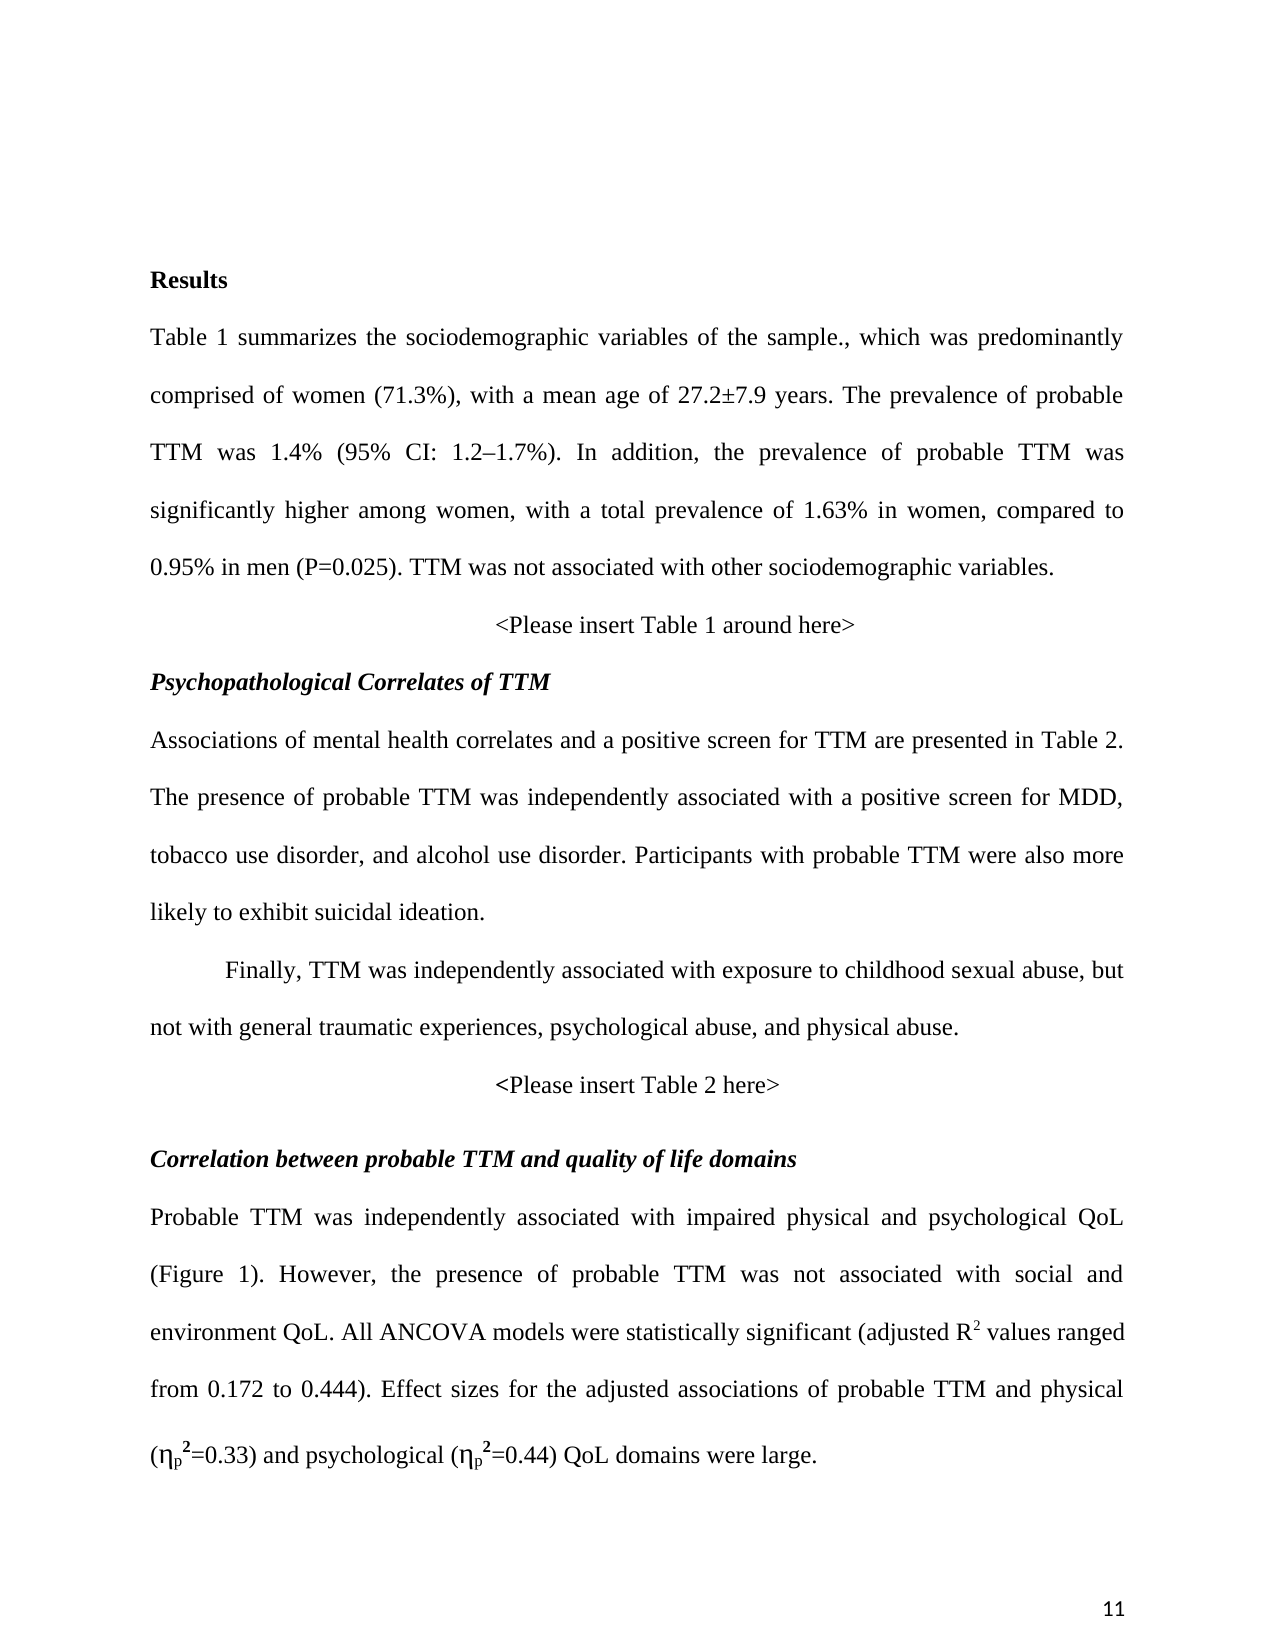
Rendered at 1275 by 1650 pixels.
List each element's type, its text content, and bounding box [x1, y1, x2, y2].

text <Please insert Table 1 around here> [150, 610, 1125, 639]
text Finally, TTM was independently associated with exposure to childhood sexual abuse, but not with general traumatic experiences, psychological abuse, and physical abuse. [150, 955, 1125, 1041]
text Table 1 summarizes the sociodemographic variables of the sample., which was predominantly comprised of women (71.3%), with a mean age of 27.2±7.9 years. The prevalence of probable TTM was 1.4% (95% CI: 1.2–1.7%). In addition, the prevalence of probable TTM was significantly higher among women, with a total prevalence of 1.63% in women, compared to 0.95% in men (P=0.025). TTM was not associated with other sociodemographic variables. [150, 322, 1125, 581]
subtitle Correlation between probable TTM and quality of life domains [150, 1144, 1125, 1173]
text Probable TTM was independently associated with impaired physical and psychological QoL (Figure 1). However, the presence of probable TTM was not associated with social and environment QoL. All ANCOVA models were statistically significant (adjusted R2 values ranged from 0.172 to 0.444). Effect sizes for the adjusted associations of probable TTM and physical (ηp2=0.33) and psychological (ηp2=0.44) QoL domains were large. [150, 1202, 1125, 1470]
subtitle Psychopathological Correlates of TTM [150, 667, 1125, 696]
text <Please insert Table 2 here> [150, 1070, 1125, 1099]
subtitle Results [150, 265, 1125, 294]
text Associations of mental health correlates and a positive screen for TTM are presented in Table 2. The presence of probable TTM was independently associated with a positive screen for MDD, tobacco use disorder, and alcohol use disorder. Participants with probable TTM were also more likely to exhibit suicidal ideation. [150, 725, 1125, 926]
